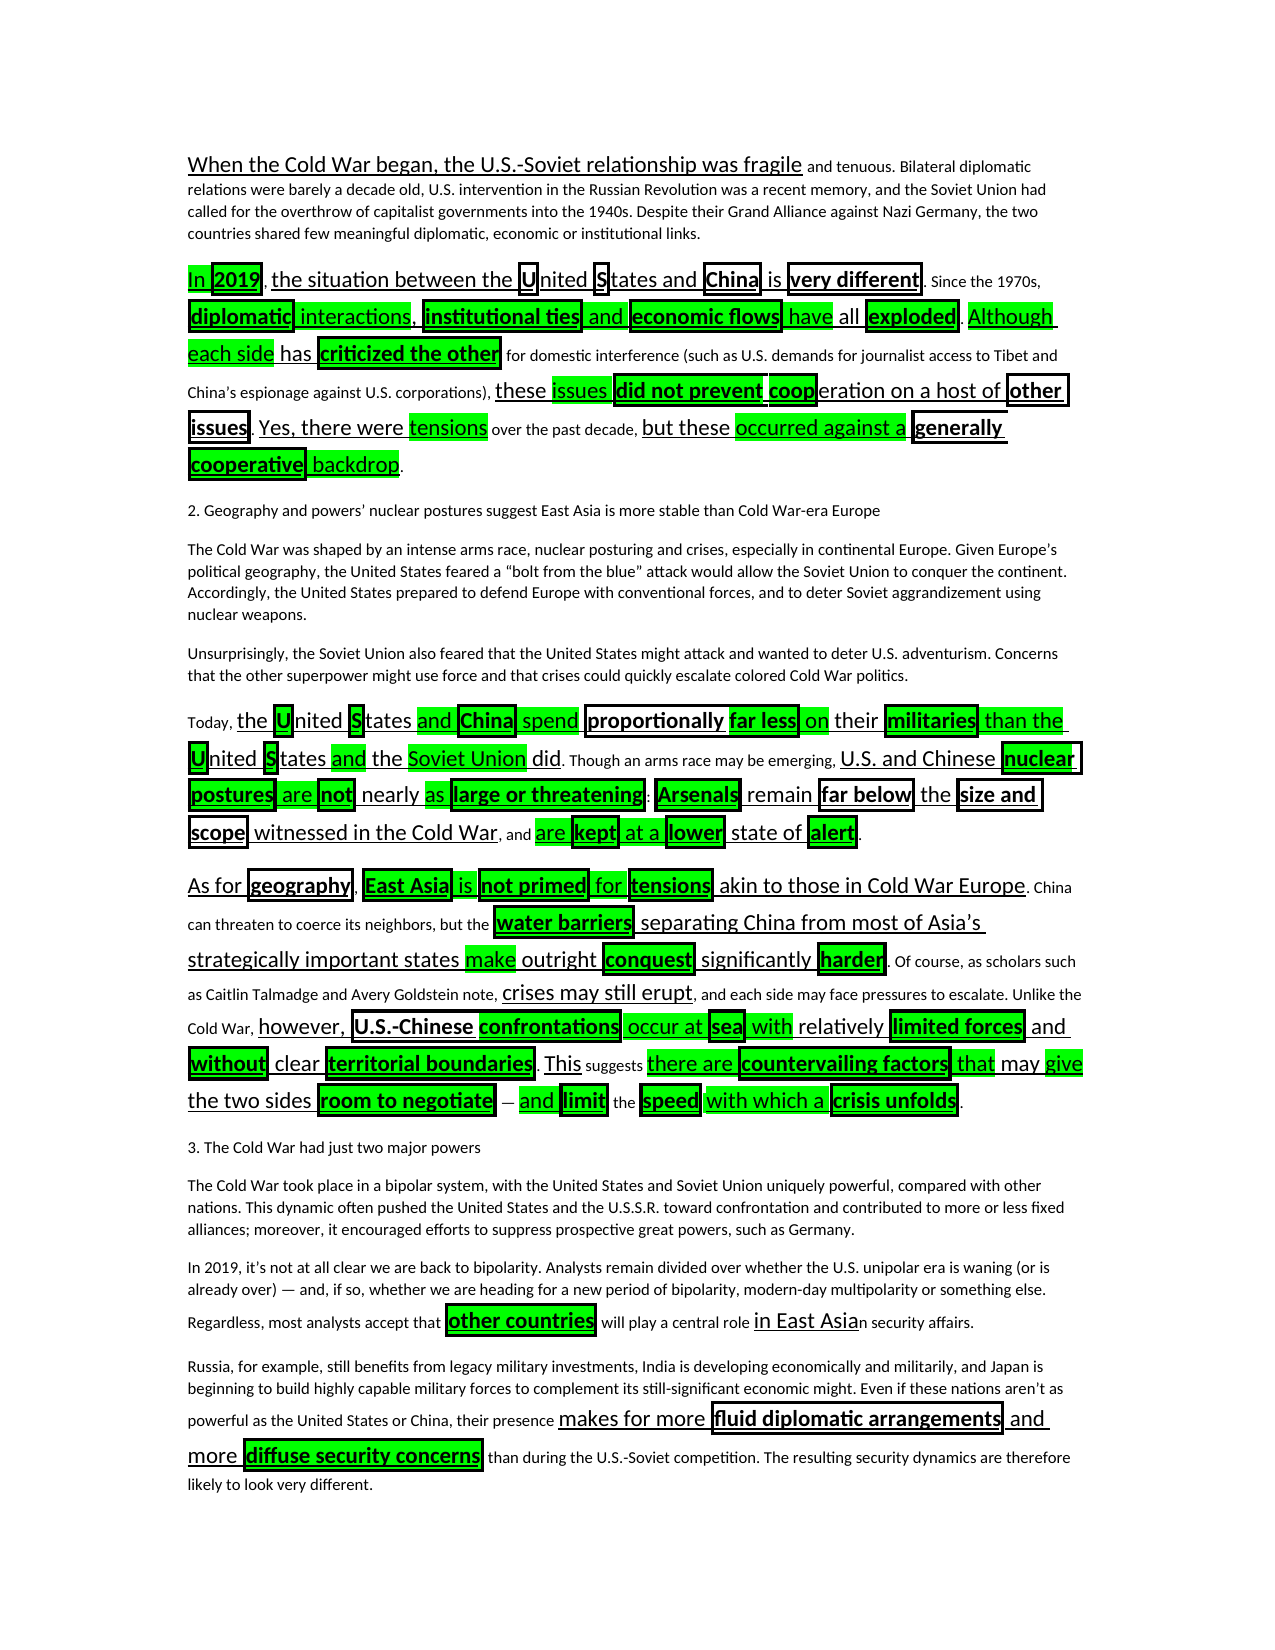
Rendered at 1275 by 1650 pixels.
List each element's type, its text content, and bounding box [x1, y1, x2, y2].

text As for geography, East Asia is not primed for tensions akin to those in Cold War Europe. China can threaten to coerce its neighbors, but the water barriers separating China from most of Asia’s strategically important states make outright conquest significantly harder. Of course, as scholars such as Caitlin Talmadge and Avery Goldstein note, crises may still erupt, and each side may face pressures to escalate. Unlike the Cold War, however, U.S.-Chinese confrontations occur at sea with relatively limited forces and without clear territorial boundaries. This suggests there are countervailing factors that may give the two sides room to negotiate — and limit the speed with which a crisis unfolds. [187, 868, 1087, 1117]
text 3. The Cold War had just two major powers [187, 1137, 1087, 1157]
text In 2019, the situation between the United States and China is very different. Since the 1970s, diplomatic interactions, institutional ties and economic flows have all exploded. Although each side has criticized the other for domestic interference (such as U.S. demands for journalist access to Tibet and China’s espionage against U.S. corporations), these issues did not prevent cooperation on a host of other issues. Yes, there were tensions over the past decade, but these occurred against a generally cooperative backdrop. [187, 262, 1087, 481]
text The Cold War took place in a bipolar system, with the United States and Soviet Union uniquely powerful, compared with other nations. This dynamic often pushed the United States and the U.S.S.R. toward confrontation and contributed to more or less fixed alliances; moreover, it encouraged efforts to suppress prospective great powers, such as Germany. [187, 1175, 1087, 1239]
text 2. Geography and powers’ nuclear postures suggest East Asia is more stable than Cold War-era Europe [187, 500, 1087, 521]
text When the Cold War began, the U.S.-Soviet relationship was fragile and tenuous. Bilateral diplomatic relations were barely a decade old, U.S. intervention in the Russian Revolution was a recent memory, and the Soviet Union had called for the overthrow of capitalist governments into the 1940s. Despite their Grand Alliance against Nazi Germany, the two countries shared few meaningful diplomatic, economic or institutional links. [187, 150, 1087, 244]
text Today, the United States and China spend proportionally far less on their militaries than the United States and the Soviet Union did. Though an arms race may be emerging, U.S. and Chinese nuclear postures are not nearly as large or threatening: Arsenals remain far below the size and scope witnessed in the Cold War, and are kept at a lower state of alert. [187, 703, 1087, 849]
text In 2019, it’s not at all clear we are back to bipolarity. Analysts remain divided over whether the U.S. unipolar era is waning (or is already over) — and, if so, whether we are heading for a new period of bipolarity, modern-day multipolarity or something else. Regardless, most analysts accept that other countries will play a central role in East Asian security affairs. [187, 1258, 1087, 1337]
text The Cold War was shaped by an intense arms race, nuclear posturing and crises, especially in continental Europe. Given Europe’s political geography, the United States feared a “bolt from the blue” attack would allow the Soviet Union to conquer the continent. Accordingly, the United States prepared to defend Europe with conventional forces, and to deter Soviet aggrandizement using nuclear weapons. [187, 539, 1087, 625]
text Unsurprisingly, the Soviet Union also feared that the United States might attack and wanted to deter U.S. adventurism. Concerns that the other superpower might use force and that crises could quickly escalate colored Cold War politics. [187, 643, 1087, 685]
text Russia, for example, still benefits from legacy military investments, India is developing economically and militarily, and Japan is beginning to build highly capable military forces to complement its still-significant economic might. Even if these nations aren’t as powerful as the United States or China, their presence makes for more fluid diplomatic arrangements and more diffuse security concerns than during the U.S.-Soviet competition. The resulting security dynamics are therefore likely to look very different. [187, 1356, 1087, 1494]
